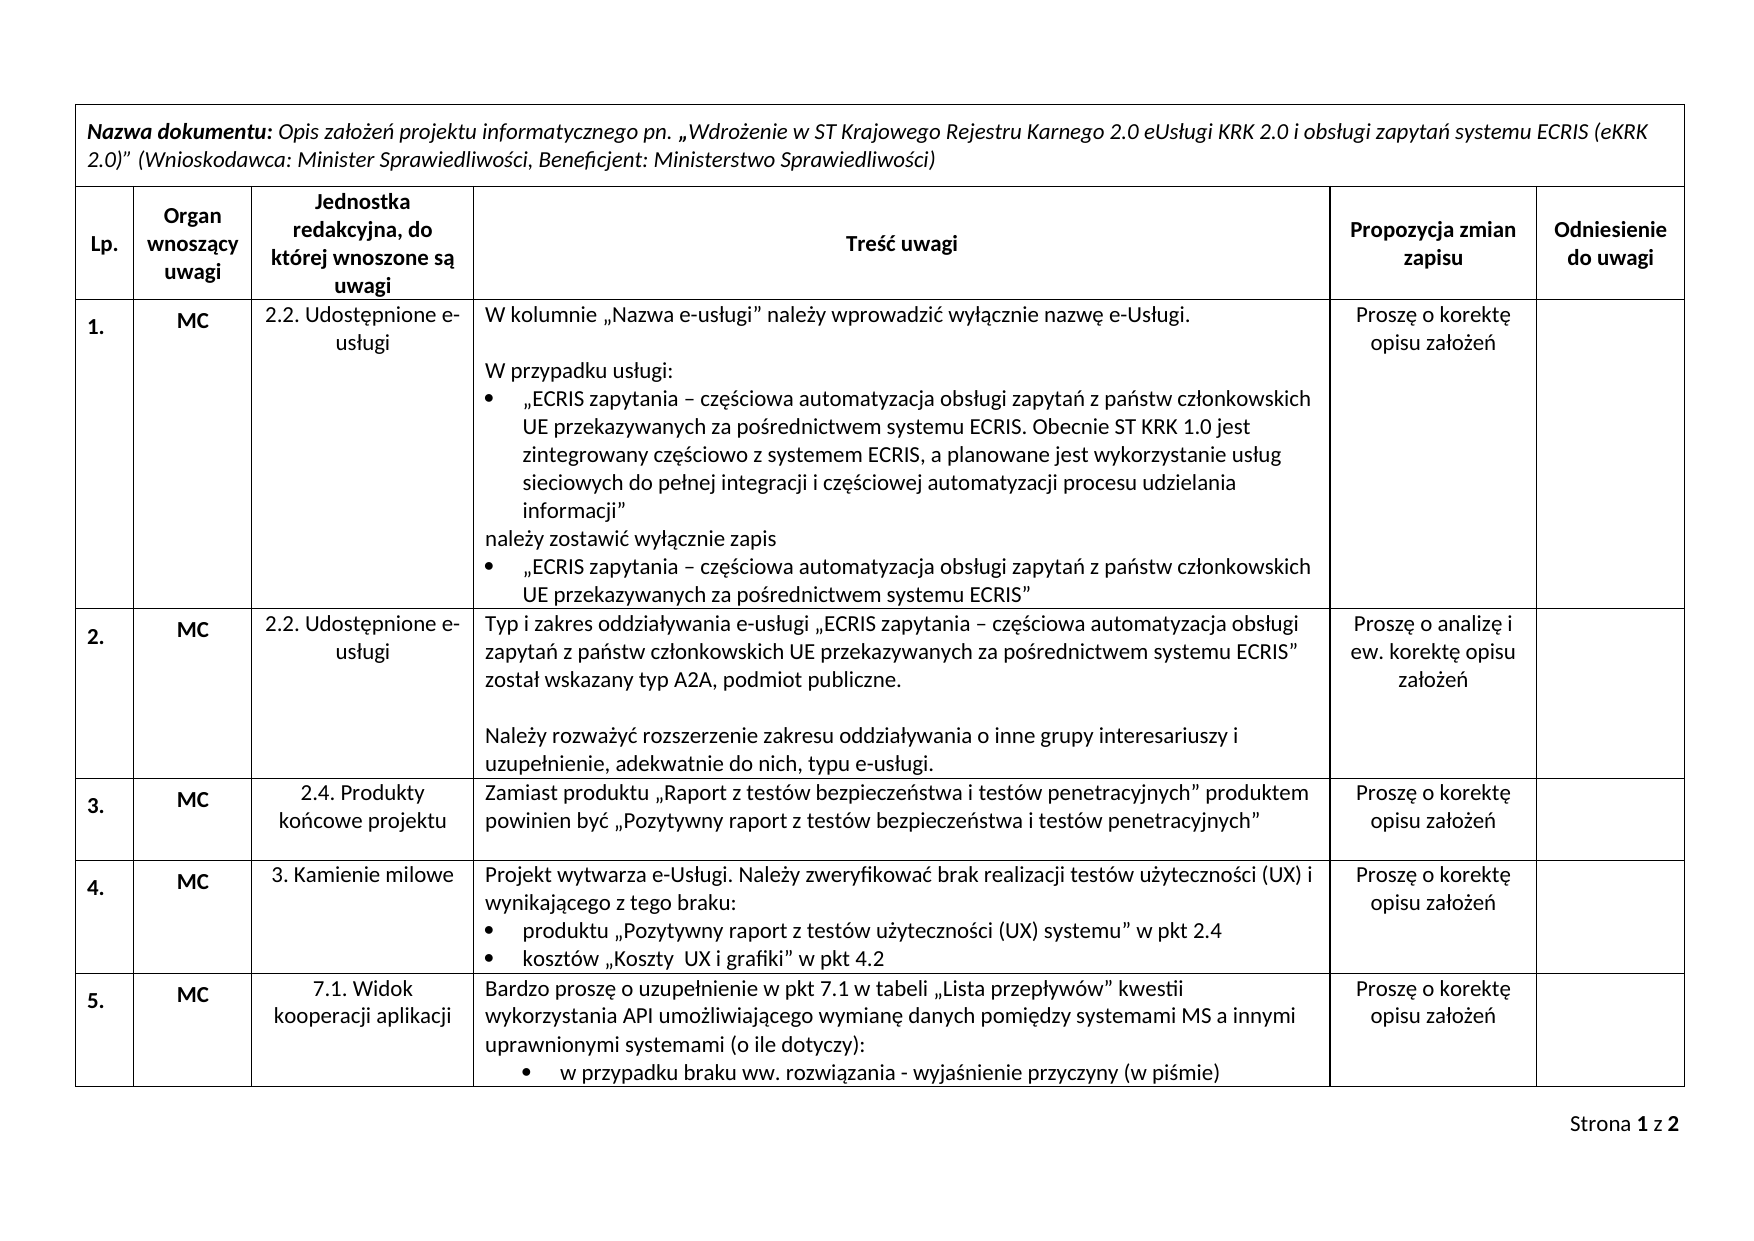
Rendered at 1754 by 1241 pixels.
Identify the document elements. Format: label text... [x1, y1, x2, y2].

table_cell [1537, 779, 1684, 859]
table_cell Proszę o analizę i ew. korektę opisu założeń [1331, 609, 1536, 777]
table_header Nazwa dokumentu: Opis założeń projektu informatycznego pn. „Wdrożenie w ST Krajowego Rejestru Karnego 2.0 eUsługi KRK 2.0 i obsługi zapytań systemu ECRIS (eKRK 2.0)” (Wnioskodawca: Minister Sprawiedliwości, Beneficjent: Ministerstwo Sprawiedliwości) [76, 105, 1684, 186]
table_cell 2.4. Produkty końcowe projektu [252, 779, 473, 859]
table_cell [76, 861, 133, 973]
table_cell Propozycja zmian zapisu [1331, 187, 1536, 299]
table_cell [76, 300, 133, 608]
table_cell [76, 779, 133, 859]
table_cell Typ i zakres oddziaływania e-usługi „ECRIS zapytania – częściowa automatyzacja obsługi zapytań z państw członkowskich UE przekazywanych za pośrednictwem systemu ECRIS” został wskazany typ A2A, podmiot publiczne. Należy rozważyć rozszerzenie zakresu oddziaływania o inne grupy interesariuszy i uzupełnienie, adekwatnie do nich, typu e-usługi. [474, 609, 1329, 777]
table_cell Treść uwagi [474, 187, 1329, 299]
table_cell 2.2. Udostępnione e-usługi [252, 300, 473, 608]
table_cell MC [134, 609, 251, 777]
table_cell MC [134, 861, 251, 973]
table_cell [1537, 609, 1684, 777]
table_cell Zamiast produktu „Raport z testów bezpieczeństwa i testów penetracyjnych” produktem powinien być „Pozytywny raport z testów bezpieczeństwa i testów penetracyjnych” [474, 779, 1329, 859]
table_cell [76, 609, 133, 777]
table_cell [1331, 974, 1536, 1086]
table_cell MC [134, 300, 251, 608]
table_cell W kolumnie „Nazwa e-usługi” należy wprowadzić wyłącznie nazwę e-Usługi. W przypadku usługi: „ECRIS zapytania – częściowa automatyzacja obsługi zapytań z państw członkowskich UE przekazywanych za pośrednictwem systemu ECRIS. Obecnie ST KRK 1.0 jest zintegrowany częściowo z systemem ECRIS, a planowane jest wykorzystanie usług sieciowych do pełnej integracji i częściowej automatyzacji procesu udzielania informacji” należy zostawić wyłącznie zapis „ECRIS zapytania – częściowa automatyzacja obsługi zapytań z państw członkowskich UE przekazywanych za pośrednictwem systemu ECRIS” [474, 300, 1329, 608]
table_cell [76, 974, 133, 1086]
table_cell Odniesienie do uwagi [1537, 187, 1684, 299]
table_cell 2.2. Udostępnione e-usługi [252, 609, 473, 777]
table_cell Jednostka redakcyjna, do której wnoszone są uwagi [252, 187, 473, 299]
table_cell Proszę o korektę opisu założeń [1331, 300, 1536, 608]
table_cell [1537, 861, 1684, 973]
table_cell [1537, 300, 1684, 608]
table_cell Lp. [76, 187, 133, 299]
table_cell Proszę o korektę opisu założeń [1331, 861, 1536, 973]
table_cell Proszę o korektę opisu założeń [1331, 779, 1536, 859]
table_cell Projekt wytwarza e-Usługi. Należy zweryfikować brak realizacji testów użyteczności (UX) i wynikającego z tego braku: produktu „Pozytywny raport z testów użyteczności (UX) systemu” w pkt 2.4 kosztów „Koszty UX i grafiki” w pkt 4.2 [474, 861, 1329, 973]
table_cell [252, 974, 473, 1086]
table_cell 3. Kamienie milowe [252, 861, 473, 973]
table_cell MC [134, 779, 251, 859]
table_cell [474, 974, 1329, 1086]
table_cell Organ wnoszący uwagi [134, 187, 251, 299]
table_cell [1537, 974, 1684, 1086]
table_cell MC [134, 974, 251, 1086]
